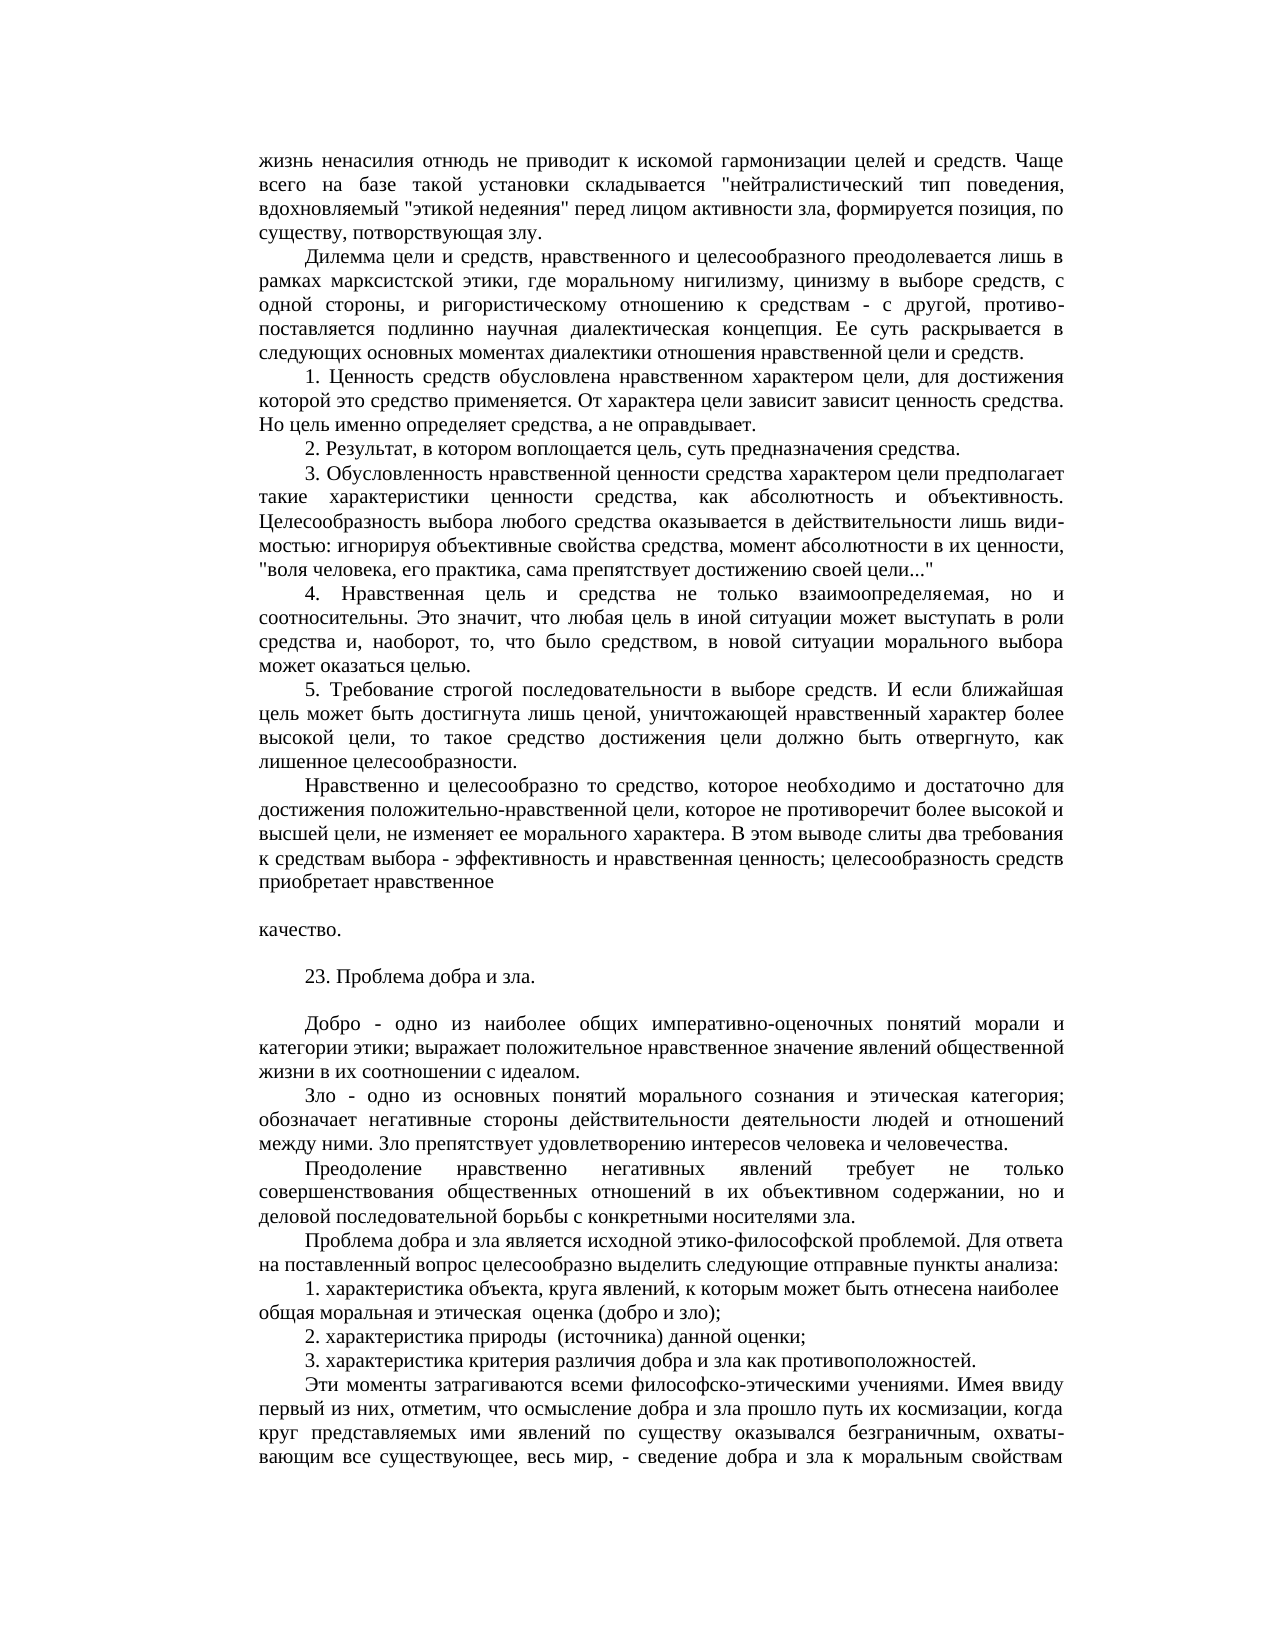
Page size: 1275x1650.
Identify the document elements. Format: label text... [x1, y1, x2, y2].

text 3. характеристика критерия различия добра и зла как противоположностей. [259, 1348, 1119, 1372]
text 4. Нравственная цель и средства не только взаимоопределяемая, но и соотносительны. Это значит, что любая цель в иной ситуации может выступать в роли средства и, наоборот, то, что было средством, в новой ситуации морального выбора может оказаться целью. [259, 581, 1064, 677]
text 2. характеристика природы (источника) данной оценки; [304, 1324, 1064, 1348]
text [259, 148, 1064, 244]
text 2. Результат, в котором воплощается цель, суть предназначения средства. [259, 436, 1064, 460]
text 3. Обусловленность нравственной ценности средства характером цели предполагает такие характеристики ценности средства, как абсолютность и объективность. Целесообразность выбора любого средства оказывается в действительности лишь видимостью: игнорируя объективные свойства средства, момент абсолютности в их ценности, "воля человека, его практика, сама препятствует достижению своей цели..." [259, 460, 1064, 581]
text 1. характеристика объекта, круга явлений, к которым может быть отнесена наиболее общая моральная и этическая оценка (добро и зло); [259, 1276, 1064, 1324]
text Проблема добра и зла является исходной этико-философской проблемой. Для ответа на поставленный вопрос целесообразно выделить следующие отправные пункты анализа: [259, 1228, 1064, 1276]
text 23. Проблема добра и зла. [304, 964, 1064, 988]
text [259, 1372, 1064, 1468]
text 5. Требование строгой последовательности в выборе средств. И если ближайшая цель может быть достигнута лишь ценой, уничтожающей нравственный характер более высокой цели, то такое средство достижения цели должно быть отвергнуто, как лишенное целесообразности. [259, 677, 1064, 773]
text Зло - одно из основных понятий морального сознания и этическая категория; обозначает негативные стороны действительности деятельности людей и отношений между ними. Зло препятствует удовлетворению интересов человека и человечества. [259, 1083, 1064, 1155]
text Преодоление нравственно негативных явлений требует не только совершенствования общественных отношений в их объективном содержании, но и деловой последовательной борьбы с конкретными носителями зла. [259, 1155, 1064, 1228]
text качество. [259, 917, 1064, 941]
text Добро - одно из наиболее общих императивно-оценочных понятий морали и категории этики; выражает положительное нравственное значение явлений общественной жизни в их соотношении с идеалом. [259, 1011, 1064, 1083]
text Дилемма цели и средств, нравственного и целесообразного преодолевается лишь в рамках марксистской этики, где моральному нигилизму, цинизму в выборе средств, с одной стороны, и ригористическому отношению к средствам - с другой, противопоставляется подлинно научная диалектическая концепция. Ее суть раскрывается в следующих основных моментах диалектики отношения нравственной цели и средств. [259, 244, 1064, 364]
text 1. Ценность средств обусловлена нравственном характером цели, для достижения которой это средство применяется. От характера цели зависит зависит ценность средства. Но цель именно определяет средства, а не оправдывает. [259, 364, 1064, 436]
text Нравственно и целесообразно то средство, которое необходимо и достаточно для достижения положительно-нравственной цели, которое не противоречит более высокой и высшей цели, не изменяет ее морального характера. В этом выводе слиты два требования к средствам выбора - эффективность и нравственная ценность; целесообразность средств приобретает нравственное [259, 773, 1064, 893]
